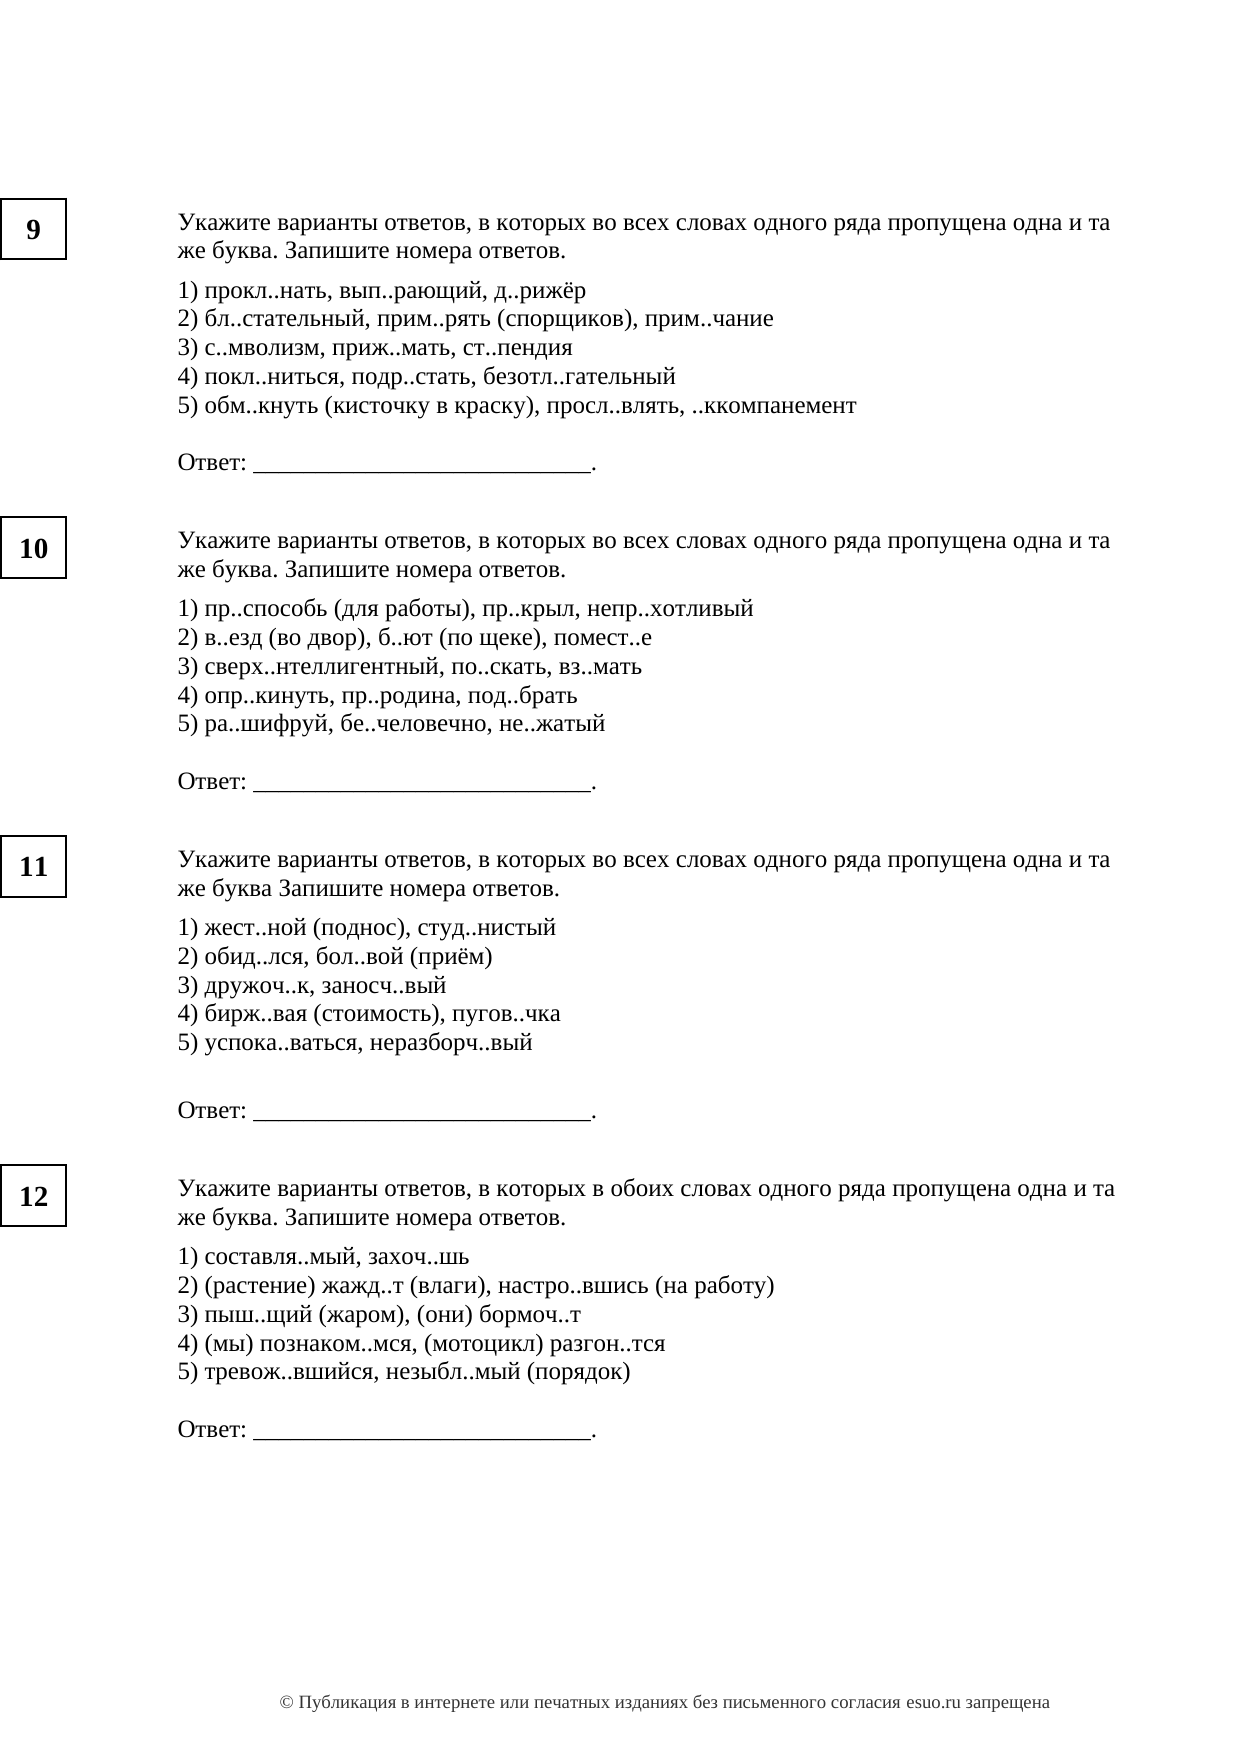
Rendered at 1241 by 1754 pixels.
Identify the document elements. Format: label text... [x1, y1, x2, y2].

text 1) составля..мый, захоч..шь 2) (растение) жажд..т (влаги), настро..вшись (на работу) 3) пыш..щий (жаром), (они) бормоч..т 4) (мы) познаком..мся, (мотоцикл) разгон..тся 5) тревож..вшийся, незыбл..мый (порядок) Ответ: ___________________________. [177, 1241, 1122, 1443]
text 1) жест..ной (поднос), студ..нистый 2) обид..лся, бол..вой (приём) 3) дружоч..к, заносч..вый 4) бирж..вая (стоимость), пугов..чка 5) успока..ваться, неразборч..вый [177, 912, 1122, 1056]
text Ответ: ___________________________. [177, 1066, 1122, 1124]
text Укажите варианты ответов, в которых во всех словах одного ряда пропущена одна и та же буква Запишите номера ответов. [177, 844, 1122, 902]
text Укажите варианты ответов, в которых во всех словах одного ряда пропущена одна и та же буква. Запишите номера ответов. [177, 526, 1122, 583]
text 1) прокл..нать, вып..рающий, д..рижёр 2) бл..стательный, прим..рять (спорщиков), прим..чание 3) с..мволизм, приж..мать, ст..пендия 4) покл..ниться, подр..стать, безотл..гательный 5) обм..кнуть (кисточку в краску), просл..влять, ..ккомпанемент Ответ: ___________________________. [177, 275, 1122, 476]
subtitle 11 [2, 843, 65, 889]
text 1) пр..способь (для работы), пр..крыл, непр..хотливый 2) в..езд (во двор), б..ют (по щеке), помест..е 3) сверх..нтеллигентный, по..скать, вз..мать 4) опр..кинуть, пр..родина, под..брать 5) ра..шифруй, бе..человечно, не..жатый Ответ: ___________________________. [177, 593, 1122, 795]
subtitle 9 [2, 206, 65, 252]
subtitle 10 [2, 524, 65, 571]
text Укажите варианты ответов, в которых во всех словах одного ряда пропущена одна и та же буква. Запишите номера ответов. [177, 207, 1122, 264]
text Укажите варианты ответов, в которых в обоих словах одного ряда пропущена одна и та же буква. Запишите номера ответов. [177, 1173, 1122, 1231]
subtitle 12 [2, 1172, 65, 1218]
